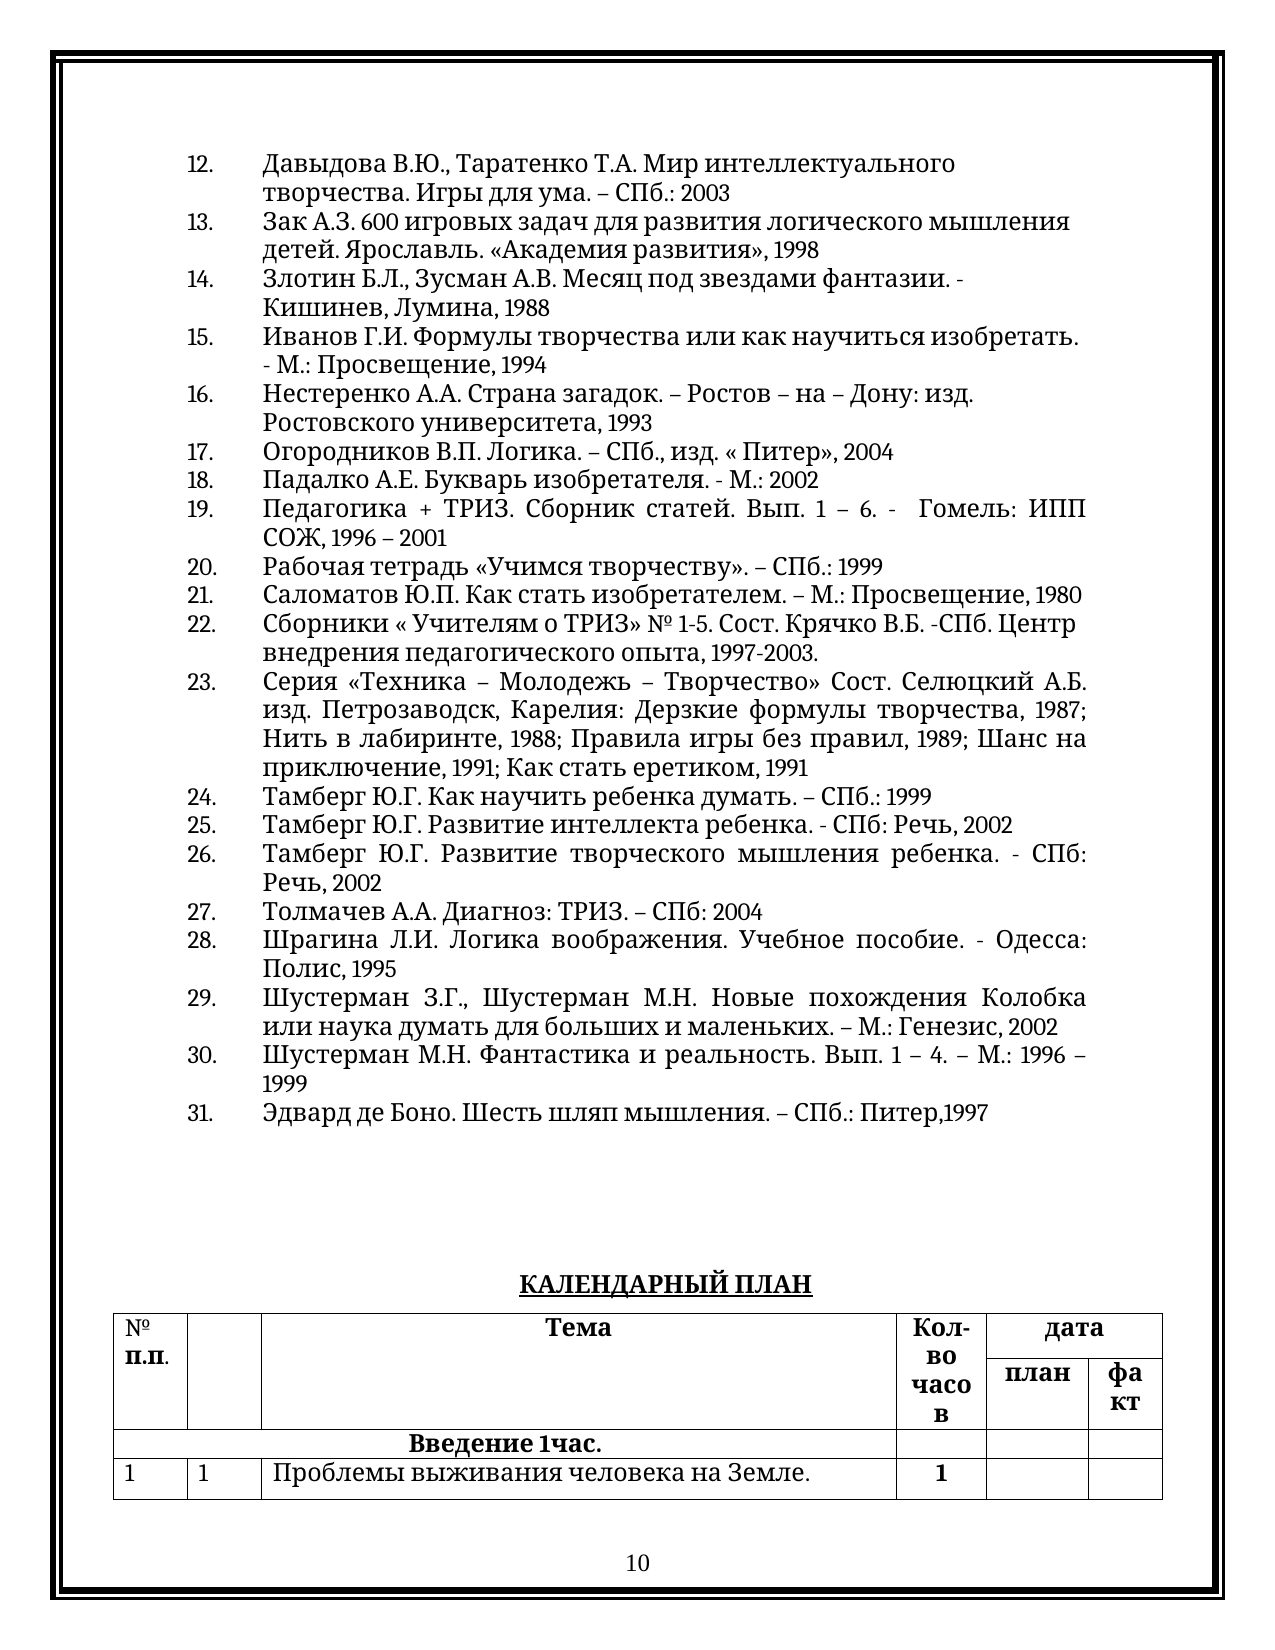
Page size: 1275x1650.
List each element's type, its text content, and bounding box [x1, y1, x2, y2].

table_cell [1089, 1459, 1162, 1499]
list Тамберг Ю.Г. Как научить ребенка думать. – СПб.: 1999 [187, 782, 1087, 811]
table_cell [262, 1459, 896, 1499]
table_cell 1 [897, 1459, 986, 1499]
list Огородников В.П. Логика. – СПб., изд. « Питер», 2004 [187, 437, 1087, 466]
table_cell Введение 1час. [114, 1430, 896, 1458]
list Тамберг Ю.Г. Развитие творческого мышления ребенка. - СПб: Речь, 2002 [187, 840, 1087, 897]
table_cell [987, 1430, 1088, 1458]
list Тамберг Ю.Г. Развитие интеллекта ребенка. - СПб: Речь, 2002 [187, 811, 1087, 840]
list Рабочая тетрадь «Учимся творчеству». – СПб.: 1999 [187, 552, 1087, 581]
table_cell 1 [114, 1459, 187, 1499]
list Злотин Б.Л., Зусман А.В. Месяц под звездами фантазии. - Кишинев, Лумина, 1988 [187, 265, 1087, 322]
table_cell [1089, 1430, 1162, 1458]
list Давыдова В.Ю., Таратенко Т.А. Мир интеллектуального творчества. Игры для ума. – СПб.: 2003 [187, 150, 1087, 207]
list Педагогика + ТРИЗ. Сборник статей. Вып. 1 – 6. - Гомель: ИПП СОЖ, 1996 – 2001 [187, 495, 1087, 552]
list Сборники « Учителям о ТРИЗ» № 1-5. Сост. Крячко В.Б. -СПб. Центр внедрения педагогического опыта, 1997-2003. [187, 610, 1087, 667]
table_header № п.п. [114, 1314, 187, 1428]
list Шрагина Л.И. Логика воображения. Учебное пособие. - Одесса: Полис, 1995 [187, 926, 1087, 984]
table_header [188, 1314, 261, 1428]
table_cell факт [1089, 1359, 1162, 1428]
list Нестеренко А.А. Страна загадок. – Ростов – на – Дону: изд. Ростовского университета, 1993 [187, 380, 1087, 437]
table_header Кол-во часов [897, 1314, 986, 1428]
list Иванов Г.И. Формулы творчества или как научиться изобретать. - М.: Просвещение, 1994 [187, 322, 1087, 380]
table_cell план [987, 1359, 1088, 1428]
list Зак А.З. 600 игровых задач для развития логического мышления детей. Ярославль. «Академия развития», 1998 [187, 207, 1087, 265]
list Саломатов Ю.П. Как стать изобретателем. – М.: Просвещение, 1980 [187, 581, 1087, 610]
text КАЛЕНДАРНЫЙ ПЛАН [244, 1271, 1087, 1300]
table_header Тема [262, 1314, 896, 1428]
table_cell [897, 1430, 986, 1458]
list Шустерман З.Г., Шустерман М.Н. Новые похождения Колобка или наука думать для больших и маленьких. – М.: Генезис, 2002 [187, 984, 1087, 1041]
table_cell [987, 1459, 1088, 1499]
list Серия «Техника – Молодежь – Творчество» Сост. Селюцкий А.Б. изд. Петрозаводск, Карелия: Дерзкие формулы творчества, 1987; Нить в лабиринте, 1988; Правила игры без правил, 1989; Шанс на приключение, 1991; Как стать еретиком, 1991 [187, 667, 1087, 782]
list Падалко А.Е. Букварь изобретателя. - М.: 2002 [187, 466, 1087, 495]
list Толмачев А.А. Диагноз: ТРИЗ. – СПб: 2004 [187, 897, 1087, 926]
list Шустерман М.Н. Фантастика и реальность. Вып. 1 – 4. – М.: 1996 – 1999 [187, 1041, 1087, 1099]
table_header дата [987, 1314, 1162, 1358]
table_cell 1 [188, 1459, 261, 1499]
list Эдвард де Боно. Шесть шляп мышления. – СПб.: Питер,1997 [187, 1099, 1087, 1127]
